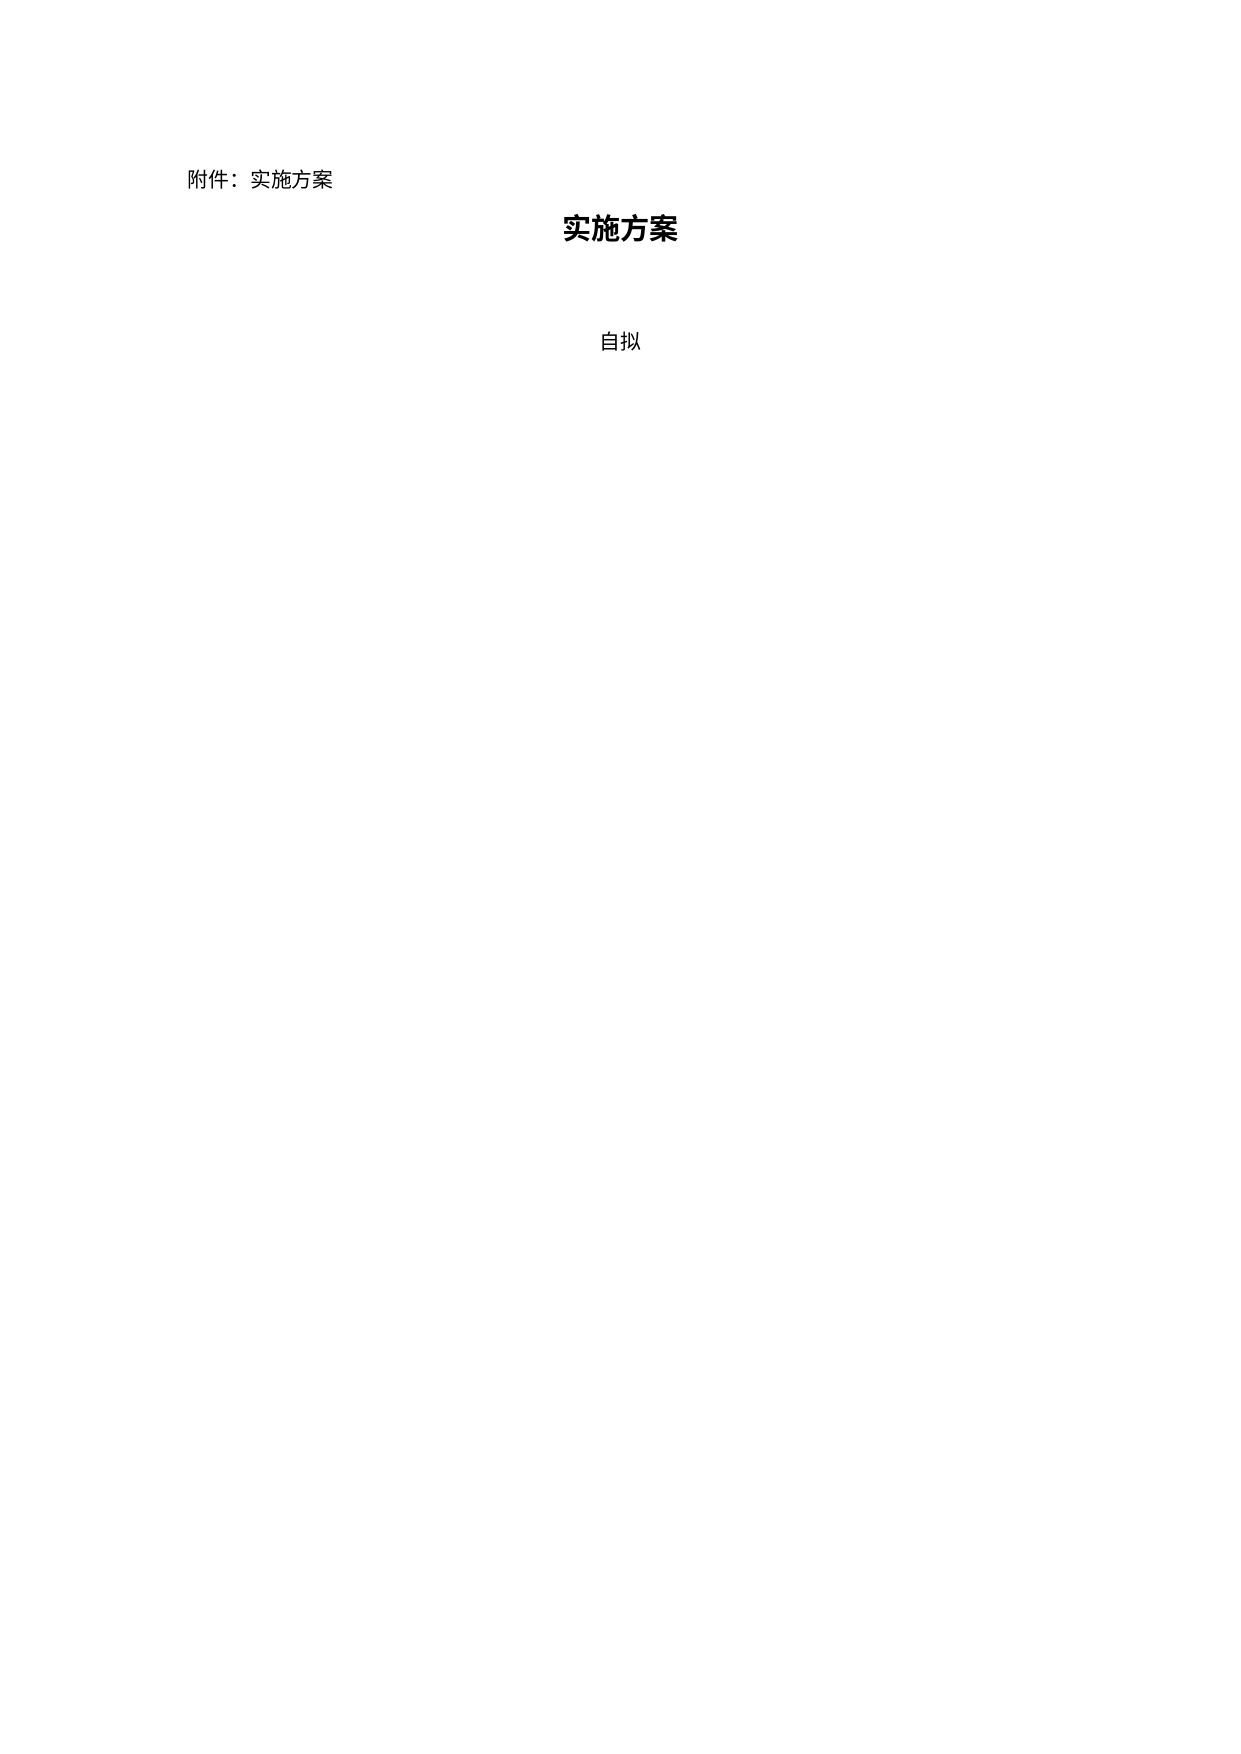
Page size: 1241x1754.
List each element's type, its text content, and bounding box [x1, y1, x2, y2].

text 实施方案 [187, 194, 1053, 259]
text 自拟 [187, 324, 1053, 357]
text 附件：实施方案 [187, 162, 1053, 194]
